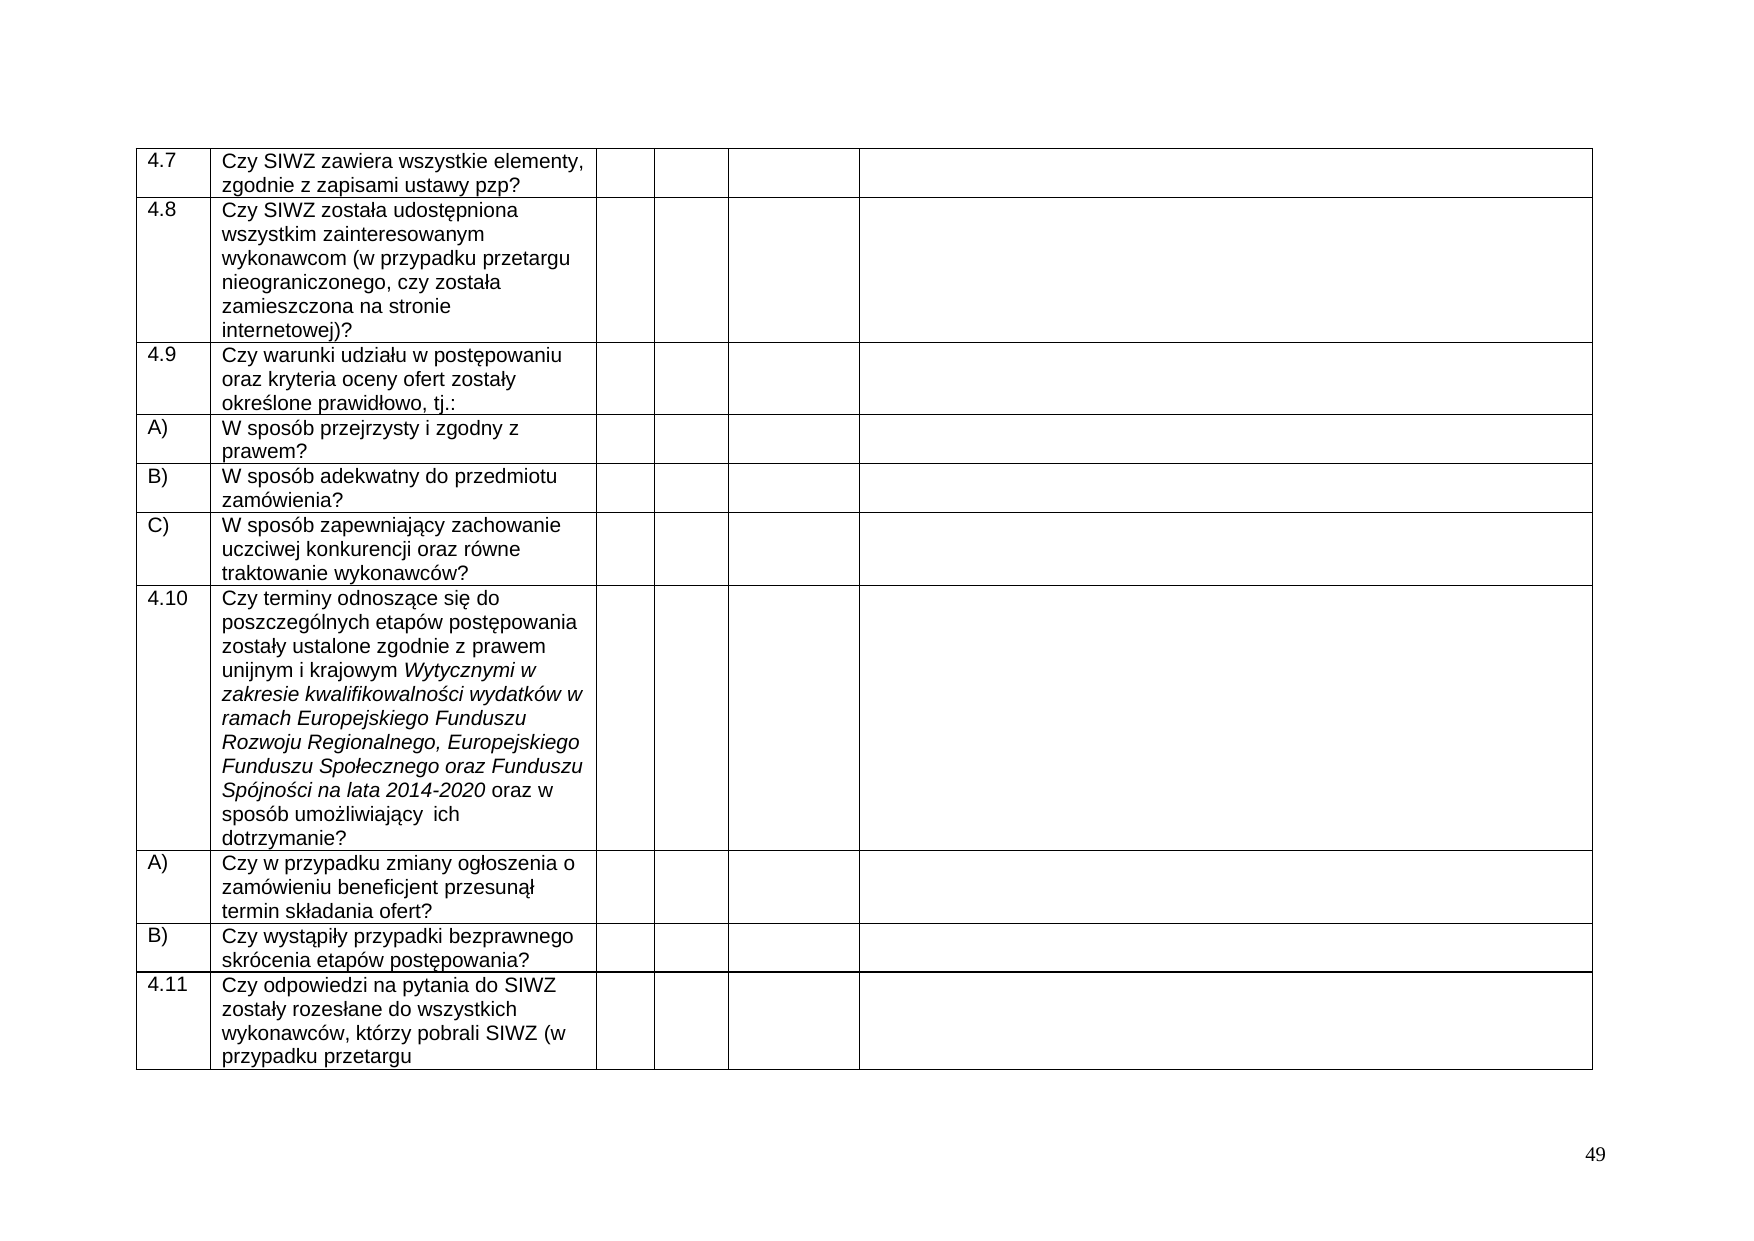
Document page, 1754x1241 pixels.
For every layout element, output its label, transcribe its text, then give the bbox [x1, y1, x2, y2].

table_header [597, 149, 654, 197]
table_cell C) [137, 513, 210, 585]
table_cell [597, 198, 654, 342]
table_cell [729, 198, 859, 342]
table_cell [655, 343, 728, 414]
table_cell Czy SIWZ została udostępniona wszystkim zainteresowanym wykonawcom (w przypadku przetargu nieograniczonego, czy została zamieszczona na stronie internetowej)? [211, 198, 596, 342]
table_cell [597, 973, 654, 1068]
table_cell [597, 851, 654, 923]
table_cell [655, 513, 728, 585]
table_cell [860, 973, 1592, 1068]
table_header [729, 149, 859, 197]
table_cell [729, 513, 859, 585]
table_cell Czy odpowiedzi na pytania do SIWZ zostały rozesłane do wszystkich wykonawców, którzy pobrali SIWZ (w przypadku przetargu [211, 973, 596, 1068]
table_cell B) [137, 924, 210, 971]
table_cell 4.9 [137, 343, 210, 414]
table_cell B) [137, 464, 210, 512]
table_header [860, 149, 1592, 197]
table_cell [597, 513, 654, 585]
table_cell 4.10 [137, 586, 210, 850]
table_header 4.7 [137, 149, 210, 197]
table_cell [860, 343, 1592, 414]
table_cell [729, 343, 859, 414]
table_cell [655, 851, 728, 923]
table_header Czy SIWZ zawiera wszystkie elementy, zgodnie z zapisami ustawy pzp? [211, 149, 596, 197]
table_cell [597, 464, 654, 512]
table_cell Czy warunki udziału w postępowaniu oraz kryteria oceny ofert zostały określone prawidłowo, tj.: [211, 343, 596, 414]
table_cell [860, 924, 1592, 971]
table_cell W sposób adekwatny do przedmiotu zamówienia? [211, 464, 596, 512]
table_cell [597, 924, 654, 971]
table_cell Czy w przypadku zmiany ogłoszenia o zamówieniu beneficjent przesunął termin składania ofert? [211, 851, 596, 923]
table_cell 4.8 [137, 198, 210, 342]
table_cell [655, 198, 728, 342]
table_cell [729, 415, 859, 463]
table_cell W sposób zapewniający zachowanie uczciwej konkurencji oraz równe traktowanie wykonawców? [211, 513, 596, 585]
table_cell [655, 924, 728, 971]
table_cell Czy terminy odnoszące się do poszczególnych etapów postępowania zostały ustalone zgodnie z prawem unijnym i krajowym Wytycznymi w zakresie kwalifikowalności wydatków w ramach Europejskiego Funduszu Rozwoju Regionalnego, Europejskiego Funduszu Społecznego oraz Funduszu Spójności na lata 2014-2020 oraz w sposób umożliwiający ich dotrzymanie? [211, 586, 596, 850]
table_cell [729, 851, 859, 923]
table_cell 4.11 [137, 973, 210, 1068]
table_cell [860, 513, 1592, 585]
table_cell Czy wystąpiły przypadki bezprawnego skrócenia etapów postępowania? [211, 924, 596, 971]
table_cell [860, 464, 1592, 512]
table_cell [655, 464, 728, 512]
table_cell [729, 973, 859, 1068]
table_cell [655, 973, 728, 1068]
table_header [655, 149, 728, 197]
table_cell A) [137, 851, 210, 923]
table_cell [729, 464, 859, 512]
table_cell [860, 198, 1592, 342]
table_cell W sposób przejrzysty i zgodny z prawem? [211, 415, 596, 463]
table_cell [729, 924, 859, 971]
table_cell [597, 586, 654, 850]
table_cell [655, 586, 728, 850]
table_cell [597, 343, 654, 414]
table_cell [860, 415, 1592, 463]
table_cell [860, 586, 1592, 850]
table_cell [860, 851, 1592, 923]
table_cell A) [137, 415, 210, 463]
table_cell [597, 415, 654, 463]
table_cell [729, 586, 859, 850]
table_cell [655, 415, 728, 463]
